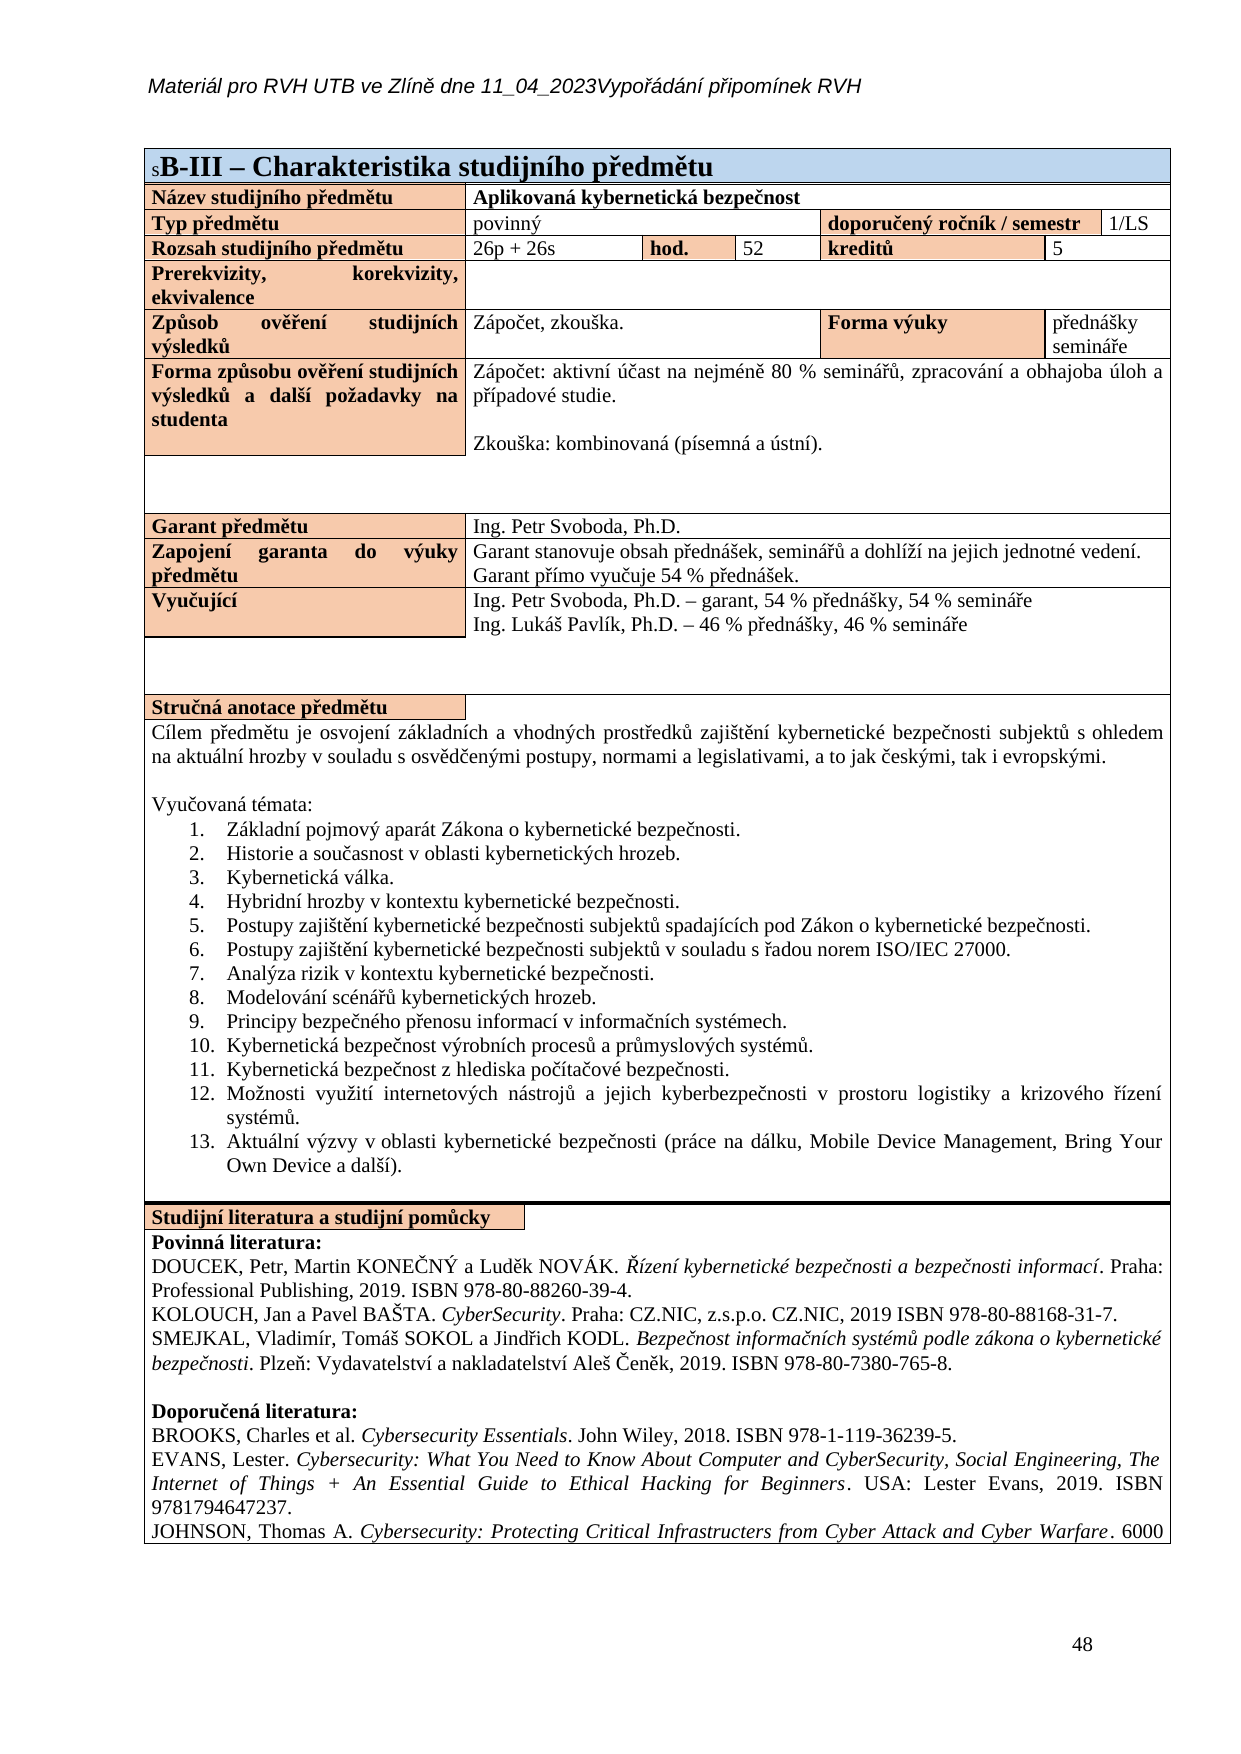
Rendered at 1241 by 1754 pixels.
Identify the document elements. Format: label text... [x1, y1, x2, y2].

table_cell Zápočet: aktivní účast na nejméně 80 % seminářů, zpracování a obhajoba úloh a případové studie. Zkouška: kombinovaná (písemná a ústní). [466, 359, 1170, 455]
table_cell Ing. Petr Svoboda, Ph.D. [466, 514, 1170, 538]
table_cell Zápočet, zkouška. [466, 310, 820, 358]
table_cell Název studijního předmětu [145, 185, 465, 209]
table_cell Garant předmětu [145, 514, 465, 538]
table_cell [466, 695, 1170, 719]
table_header sB-III – Charakteristika studijního předmětu [145, 149, 1170, 182]
table_cell Prerekvizity, korekvizity, ekvivalence [145, 261, 465, 309]
table_cell přednášky semináře [1046, 310, 1170, 358]
table_cell kreditů [821, 236, 1044, 259]
table_cell 5 [1046, 236, 1170, 259]
table_cell Zapojení garanta do výuky předmětu [145, 539, 465, 587]
table_cell hod. [643, 236, 735, 259]
table_cell Cílem předmětu je osvojení základních a vhodných prostředků zajištění kybernetické bezpečnosti subjektů s ohledem na aktuální hrozby v souladu s osvědčenými postupy, normami a legislativami, a to jak českými, tak i evropskými. Vyučovaná témata: Základní pojmový aparát Zákona o kybernetické bezpečnosti. Historie a současnost v oblasti kybernetických hrozeb. Kybernetická válka. Hybridní hrozby v kontextu kybernetické bezpečnosti. Postupy zajištění kybernetické bezpečnosti subjektů spadajících pod Zákon o kybernetické bezpečnosti. Postupy zajištění kybernetické bezpečnosti subjektů v souladu s řadou norem ISO/IEC 27000. Analýza rizik v kontextu kybernetické bezpečnosti. Modelování scénářů kybernetických hrozeb. Principy bezpečného přenosu informací v informačních systémech. Kybernetická bezpečnost výrobních procesů a průmyslových systémů. Kybernetická bezpečnost z hlediska počítačové bezpečnosti. Možnosti využití internetových nástrojů a jejich kyberbezpečnosti v prostoru logistiky a krizového řízení systémů. Aktuální výzvy v oblasti kybernetické bezpečnosti (práce na dálku, Mobile Device Management, Bring Your Own Device a další). [145, 719, 1170, 1201]
table_cell 52 [736, 236, 820, 259]
table_cell Stručná anotace předmětu [145, 695, 465, 719]
table_cell Vyučující [145, 588, 465, 636]
table_cell [145, 636, 1170, 694]
table_cell [466, 261, 1170, 309]
table_cell Ing. Petr Svoboda, Ph.D. – garant, 54 % přednášky, 54 % semináře Ing. Lukáš Pavlík, Ph.D. – 46 % přednášky, 46 % semináře [466, 588, 1170, 636]
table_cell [145, 1229, 1170, 1543]
table_cell Aplikovaná kybernetická bezpečnost [466, 185, 1170, 209]
table_cell Studijní literatura a studijní pomůcky [145, 1205, 524, 1229]
table_cell Forma způsobu ověření studijních výsledků a další požadavky na studenta [145, 359, 465, 455]
table_cell Garant stanovuje obsah přednášek, seminářů a dohlíží na jejich jednotné vedení. Garant přímo vyučuje 54 % přednášek. [466, 539, 1170, 587]
table_cell Typ předmětu [145, 210, 465, 234]
table_cell Forma výuky [821, 310, 1044, 358]
table_cell 1/LS [1102, 210, 1170, 234]
table_cell doporučený ročník / semestr [821, 210, 1101, 234]
table_cell Způsob ověření studijních výsledků [145, 310, 465, 358]
table_cell [145, 455, 1170, 513]
table_cell Rozsah studijního předmětu [145, 236, 465, 259]
table_cell [525, 1205, 1170, 1229]
table_cell 26p + 26s [466, 236, 642, 259]
table_cell povinný [466, 210, 820, 234]
